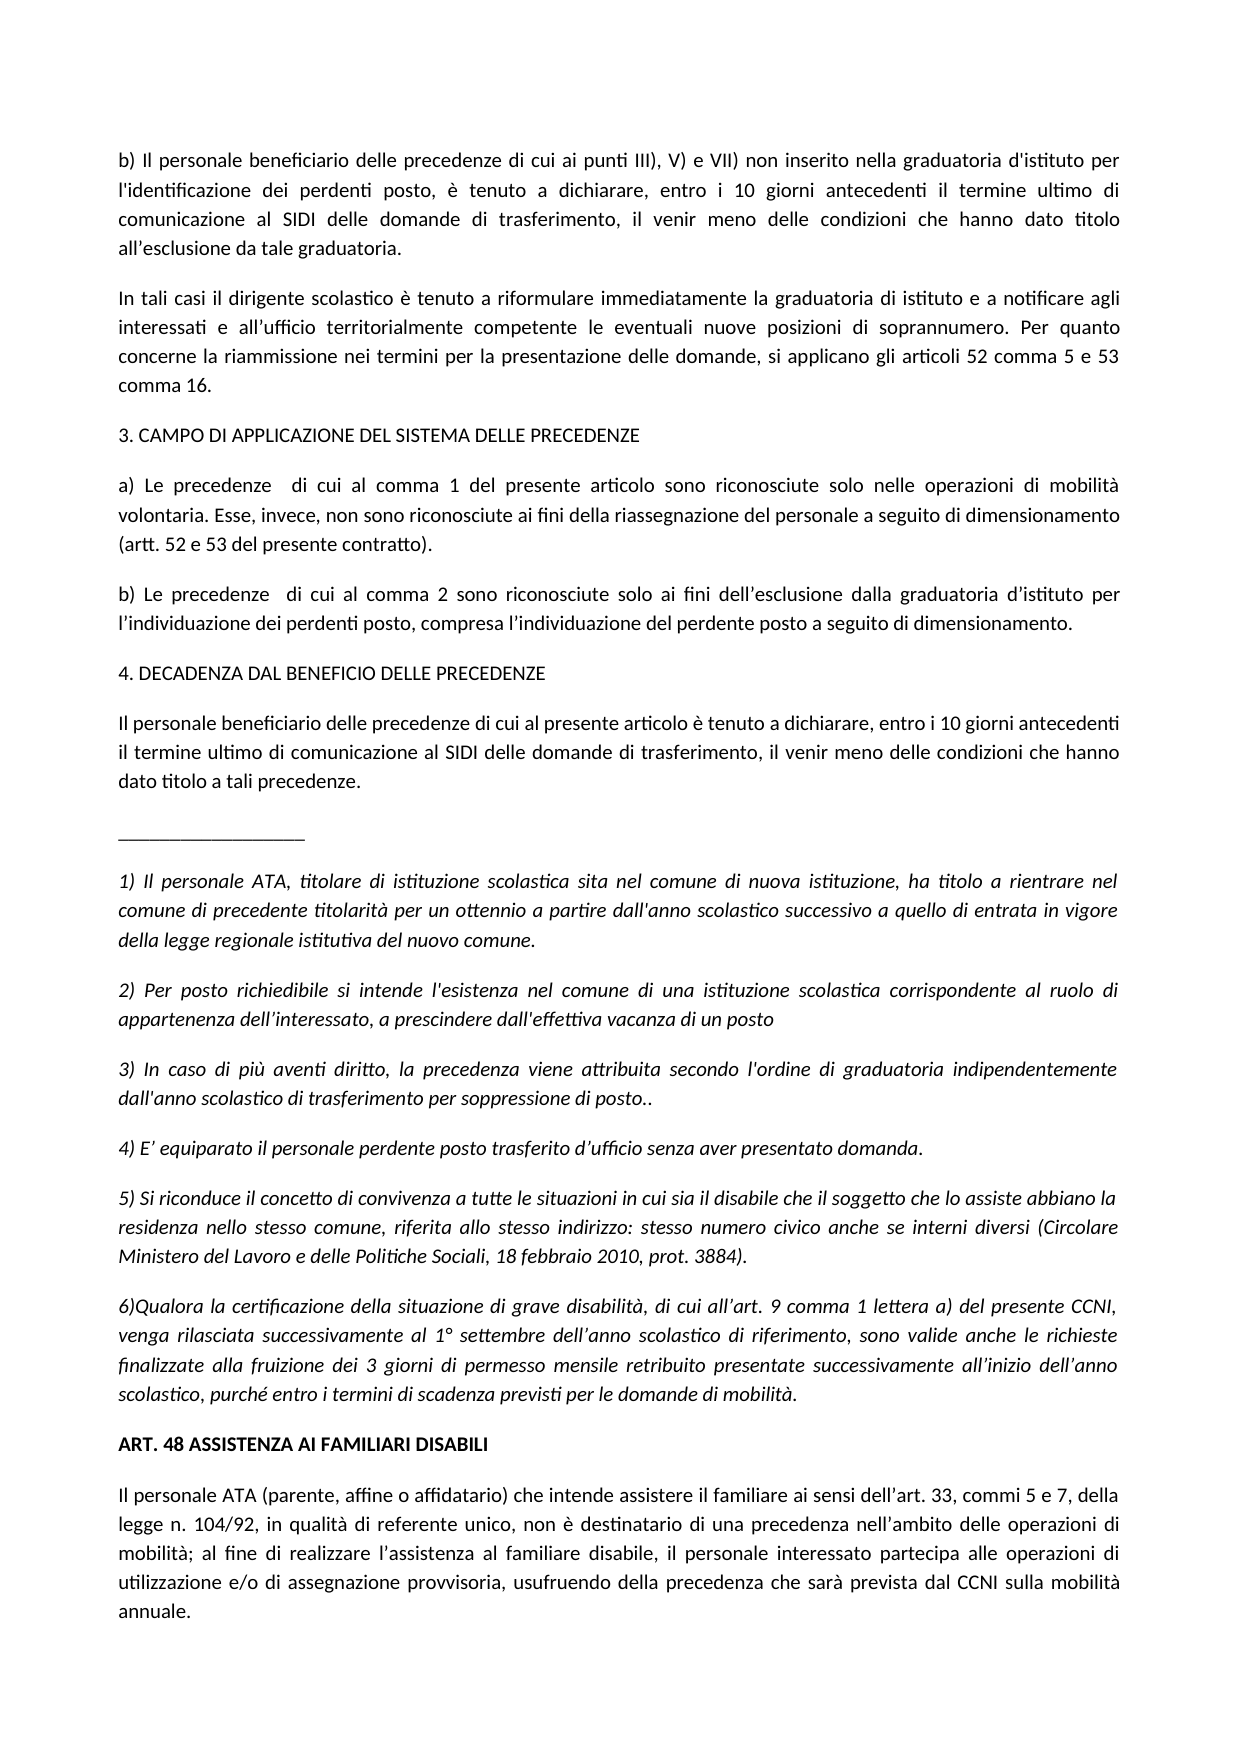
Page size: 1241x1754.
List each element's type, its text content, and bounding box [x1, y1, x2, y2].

text a) Le precedenze di cui al comma 1 del presente articolo sono riconosciute solo nelle operazioni di mobilità volontaria. Esse, invece, non sono riconosciute ai fini della riassegnazione del personale a seguito di dimensionamento (artt. 52 e 53 del presente contratto). [118, 473, 1122, 556]
text 5) Si riconduce il concetto di convivenza a tutte le situazioni in cui sia il disabile che il soggetto che lo assiste abbiano la residenza nello stesso comune, riferita allo stesso indirizzo: stesso numero civico anche se interni diversi (Circolare Ministero del Lavoro e delle Politiche Sociali, 18 febbraio 2010, prot. 3884). [118, 1185, 1122, 1269]
text 3) In caso di più aventi diritto, la precedenza viene attribuita secondo l'ordine di graduatoria indipendentemente dall'anno scolastico di trasferimento per soppressione di posto.. [118, 1056, 1122, 1111]
text 4) E’ equiparato il personale perdente posto trasferito d’ufficio senza aver presentato domanda. [118, 1135, 1122, 1161]
text 6)Qualora la certificazione della situazione di grave disabilità, di cui all’art. 9 comma 1 lettera a) del presente CCNI, venga rilasciata successivamente al 1° settembre dell’anno scolastico di riferimento, sono valide anche le richieste finalizzate alla fruizione dei 3 giorni di permesso mensile retribuito presentate successivamente all’inizio dell’anno scolastico, purché entro i termini di scadenza previsti per le domande di mobilità. [118, 1293, 1122, 1406]
text 1) Il personale ATA, titolare di istituzione scolastica sita nel comune di nuova istituzione, ha titolo a rientrare nel comune di precedente titolarità per un ottennio a partire dall'anno scolastico successivo a quello di entrata in vigore della legge regionale istitutiva del nuovo comune. [118, 868, 1122, 952]
text In tali casi il dirigente scolastico è tenuto a riformulare immediatamente la graduatoria di istituto e a notificare agli interessati e all’ufficio territorialmente competente le eventuali nuove posizioni di soprannumero. Per quanto concerne la riammissione nei termini per la presentazione delle domande, si applicano gli articoli 52 comma 5 e 53 comma 16. [118, 285, 1122, 398]
text 2) Per posto richiedibile si intende l'esistenza nel comune di una istituzione scolastica corrispondente al ruolo di appartenenza dell’interessato, a prescindere dall'effettiva vacanza di un posto [118, 977, 1122, 1031]
text ART. 48 ASSISTENZA AI FAMILIARI DISABILI [118, 1431, 1122, 1456]
text b) Le precedenze di cui al comma 2 sono riconosciute solo ai fini dell’esclusione dalla graduatoria d’istituto per l’individuazione dei perdenti posto, compresa l’individuazione del perdente posto a seguito di dimensionamento. [118, 581, 1122, 636]
text Il personale ATA (parente, affine o affidatario) che intende assistere il familiare ai sensi dell’art. 33, commi 5 e 7, della legge n. 104/92, in qualità di referente unico, non è destinatario di una precedenza nell’ambito delle operazioni di mobilità; al fine di realizzare l’assistenza al familiare disabile, il personale interessato partecipa alle operazioni di utilizzazione e/o di assegnazione provvisoria, usufruendo della precedenza che sarà prevista dal CCNI sulla mobilità annuale. [118, 1482, 1122, 1624]
text b) Il personale beneficiario delle precedenze di cui ai punti III), V) e VII) non inserito nella graduatoria d'istituto per l'identificazione dei perdenti posto, è tenuto a dichiarare, entro i 10 giorni antecedenti il termine ultimo di comunicazione al SIDI delle domande di trasferimento, il venir meno delle condizioni che hanno dato titolo all’esclusione da tale graduatoria. [118, 148, 1122, 261]
text 4. DECADENZA DAL BENEFICIO DELLE PRECEDENZE [118, 660, 1122, 686]
text __________________ [118, 818, 1122, 844]
text 3. CAMPO DI APPLICAZIONE DEL SISTEMA DELLE PRECEDENZE [118, 423, 1122, 448]
text Il personale beneficiario delle precedenze di cui al presente articolo è tenuto a dichiarare, entro i 10 giorni antecedenti il termine ultimo di comunicazione al SIDI delle domande di trasferimento, il venir meno delle condizioni che hanno dato titolo a tali precedenze. [118, 710, 1122, 794]
